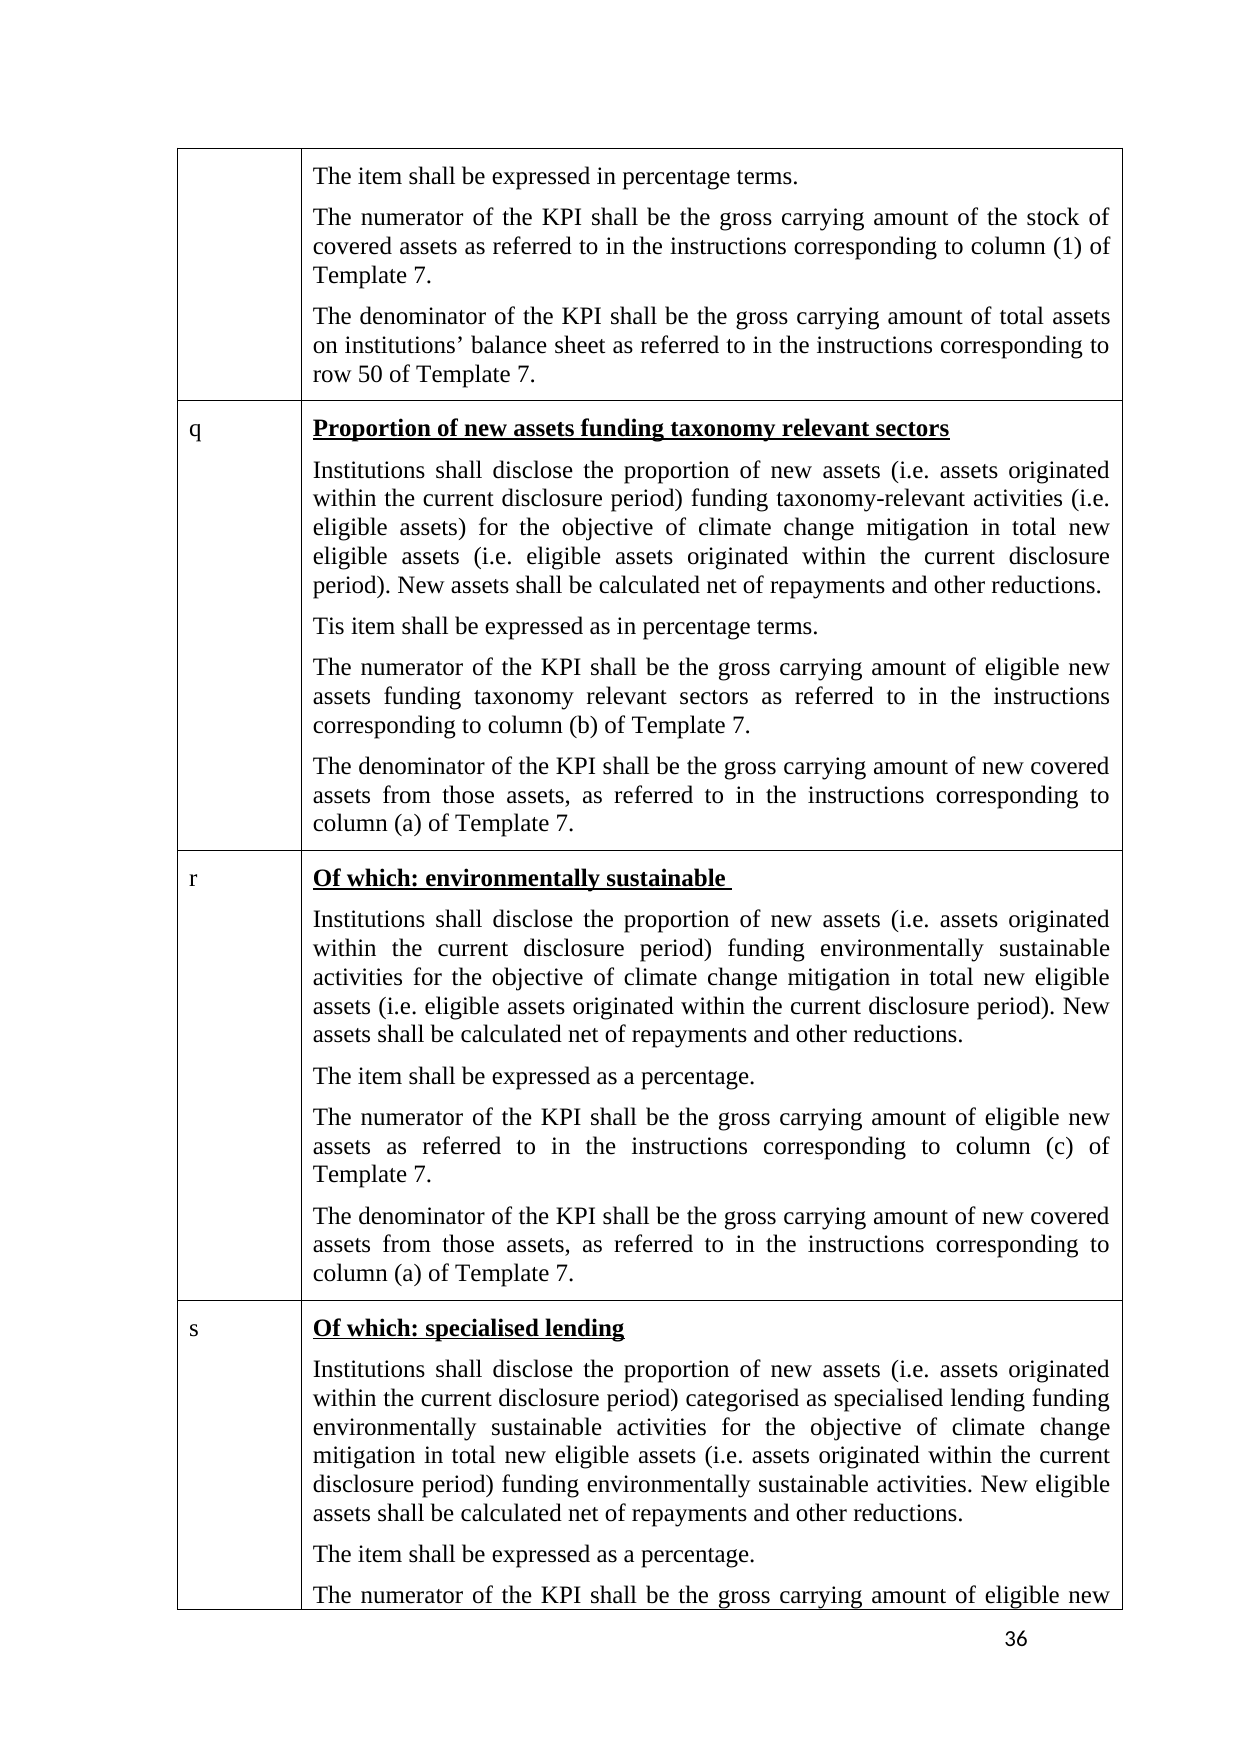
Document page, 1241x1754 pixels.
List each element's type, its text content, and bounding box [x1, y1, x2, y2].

table_cell s [178, 1301, 301, 1609]
table_cell r [178, 851, 301, 1299]
table_cell Proportion of new assets funding taxonomy relevant sectors Institutions shall disclose the proportion of new assets (i.e. assets originated within the current disclosure period) funding taxonomy-relevant activities (i.e. eligible assets) for the objective of climate change mitigation in total new eligible assets (i.e. eligible assets originated within the current disclosure period). New assets shall be calculated net of repayments and other reductions. Tis item shall be expressed as in percentage terms. The numerator of the KPI shall be the gross carrying amount of eligible new assets funding taxonomy relevant sectors as referred to in the instructions corresponding to column (b) of Template 7. The denominator of the KPI shall be the gross carrying amount of new covered assets from those assets, as referred to in the instructions corresponding to column (a) of Template 7. [302, 401, 1122, 850]
table_cell Of which: environmentally sustainable Institutions shall disclose the proportion of new assets (i.e. assets originated within the current disclosure period) funding environmentally sustainable activities for the objective of climate change mitigation in total new eligible assets (i.e. eligible assets originated within the current disclosure period). New assets shall be calculated net of repayments and other reductions. The item shall be expressed as a percentage. The numerator of the KPI shall be the gross carrying amount of eligible new assets as referred to in the instructions corresponding to column (c) of Template 7. The denominator of the KPI shall be the gross carrying amount of new covered assets from those assets, as referred to in the instructions corresponding to column (a) of Template 7. [302, 851, 1122, 1299]
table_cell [302, 1301, 1122, 1609]
table_cell p [178, 149, 301, 400]
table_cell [302, 149, 1122, 400]
table_cell q [178, 401, 301, 850]
